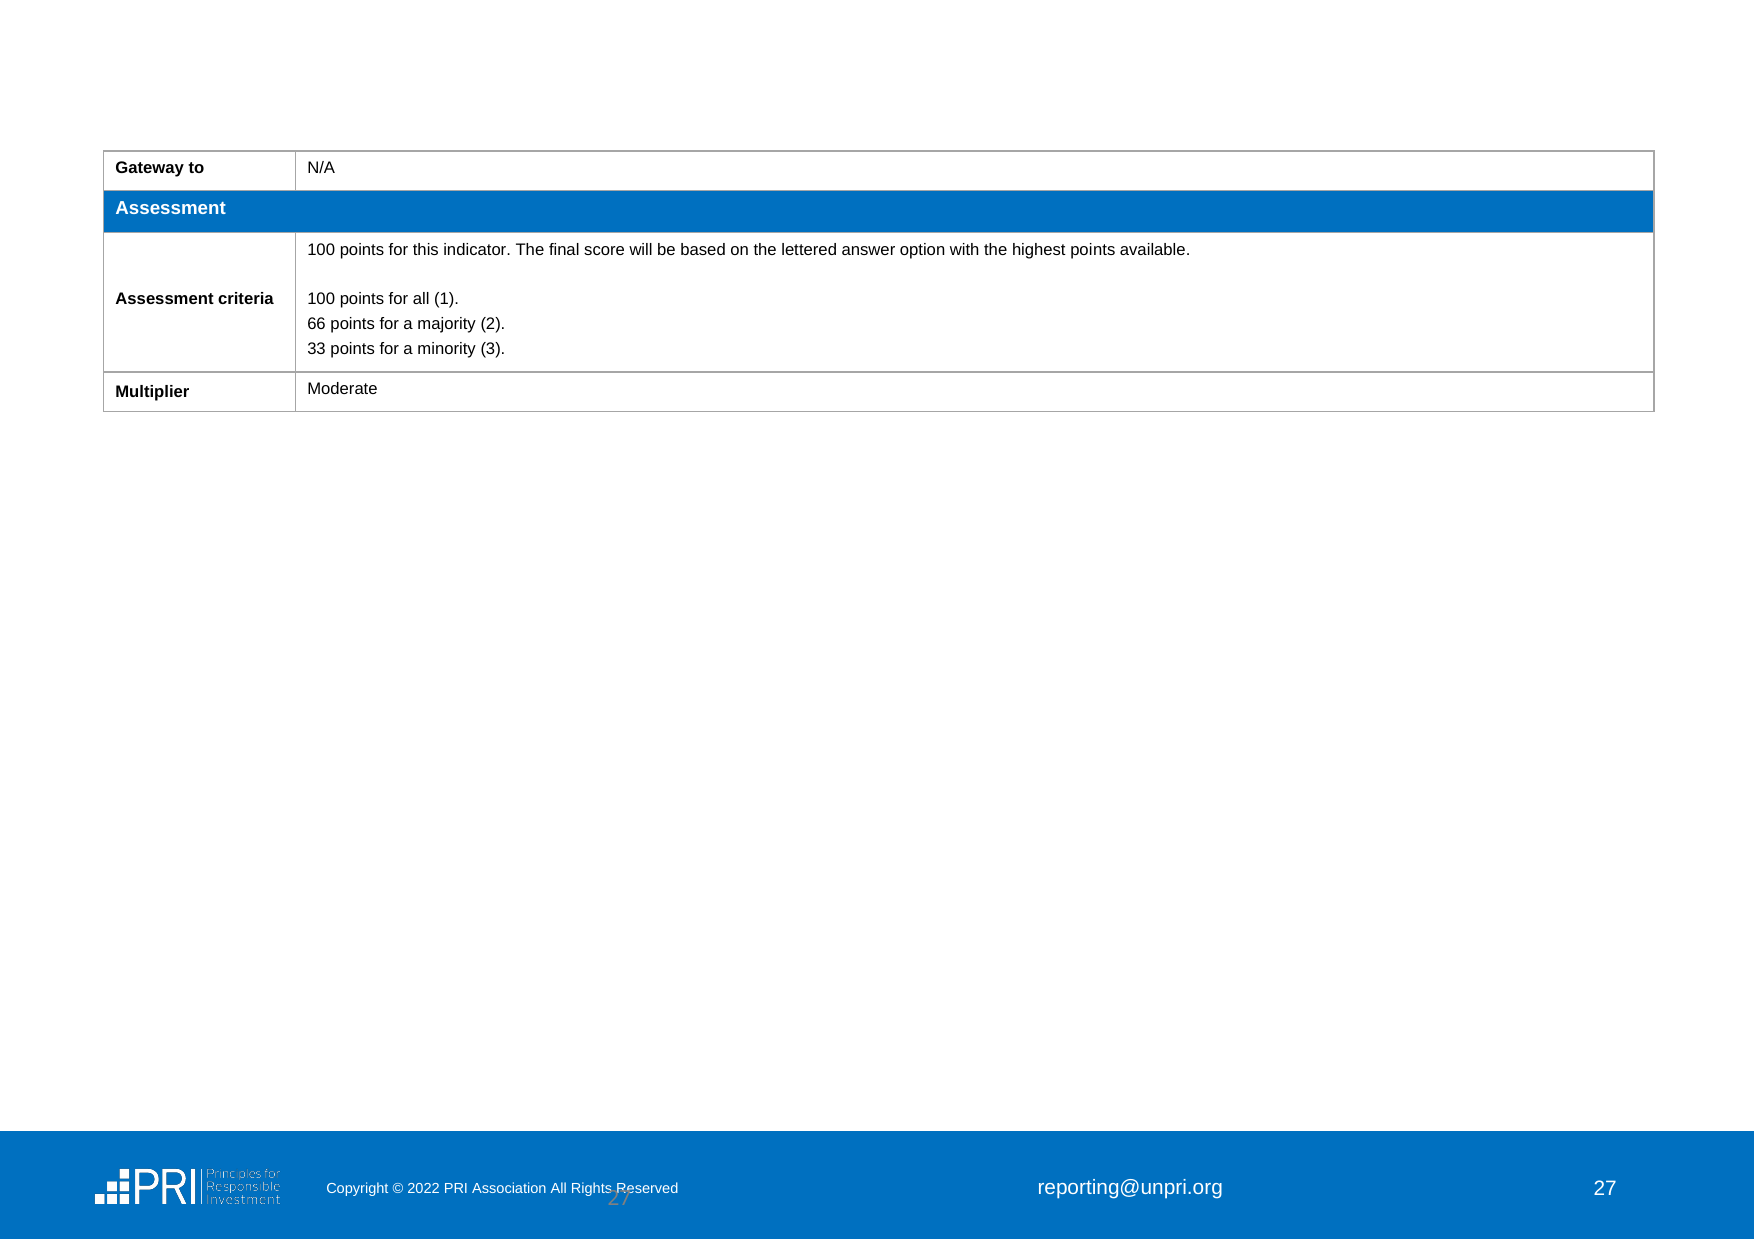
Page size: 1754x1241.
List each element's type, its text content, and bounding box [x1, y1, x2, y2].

table_cell Moderate [296, 373, 1653, 411]
table_cell Multiplier [104, 373, 295, 411]
picture [92, 1166, 282, 1207]
table_cell 100 points for this indicator. The final score will be based on the lettered answer option with the highest points available. 100 points for all (1). 66 points for a majority (2). 33 points for a minority (3). [296, 233, 1653, 371]
table_cell Assessment [104, 191, 1653, 232]
table_cell Gateway to [104, 152, 295, 190]
table_cell Assessment criteria [104, 233, 295, 371]
table_cell N/A [296, 152, 1653, 190]
